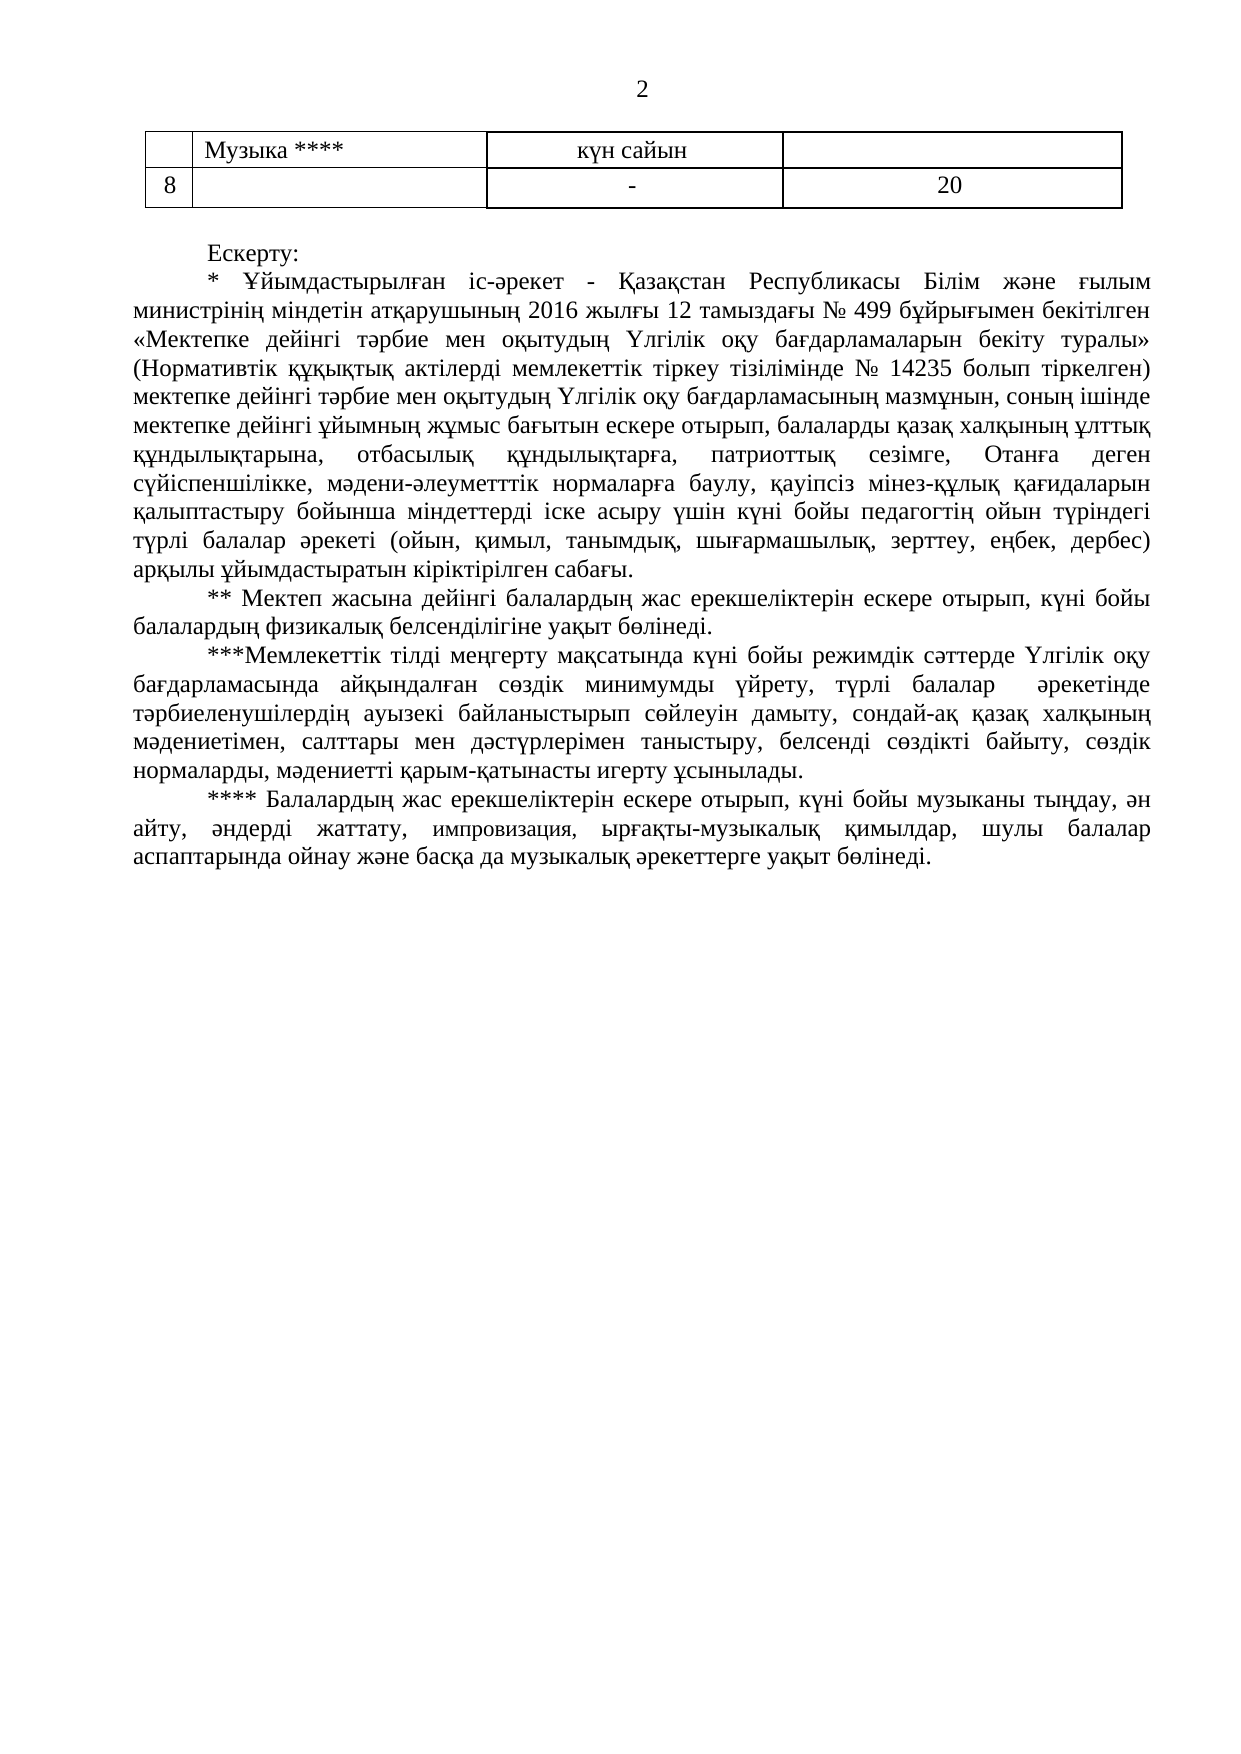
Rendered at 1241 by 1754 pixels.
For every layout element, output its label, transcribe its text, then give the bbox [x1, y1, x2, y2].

table_cell - [488, 169, 782, 207]
text ** Мектеп жасына дейінгі балалардың жас ерекшеліктерін ескере отырып, күні бойы балалардың физикалық белсенділігіне уақыт бөлінеді. [133, 583, 1152, 640]
table_cell 8 [146, 168, 192, 207]
text **** Балалардың жас ерекшеліктерін ескере отырып, күні бойы музыканы тыңдау, ән айту, әндерді жаттату, импровизация, ырғақты-музыкалық қимылдар, шулы балалар аспаптарында ойнау және басқа да музыкалық әрекеттерге уақыт бөлінеді. [133, 784, 1152, 870]
text * Ұйымдастырылған іс-әрекет - Қазақстан Республикасы Білім және ғылым министрінің міндетін атқарушының 2016 жылғы 12 тамыздағы № 499 бұйрығымен бекітілген «Мектепке дейінгі тәрбие мен оқытудың Үлгілік оқу бағдарламаларын бекіту туралы» (Нормативтік құқықтық актілерді мемлекеттік тіркеу тізілімінде № 14235 болып тіркелген) мектепке дейінгі тәрбие мен оқытудың Үлгілік оқу бағдарламасының мазмұнын, соның ішінде мектепке дейінгі ұйымның жұмыс бағытын ескере отырып, балаларды қазақ халқының ұлттық құндылықтарына, отбасылық құндылықтарға, патриоттық сезімге, Отанға деген сүйіспеншілікке, мәдени-әлеуметттік нормаларға баулу, қауіпсіз мінез-құлық қағидаларын қалыптастыру бойынша міндеттерді іске асыру үшін күні бойы педагогтің ойын түріндегі түрлі балалар әрекеті (ойын, қимыл, танымдық, шығармашылық, зерттеу, еңбек, дербес) арқылы ұйымдастыратын кіріктірілген сабағы. [133, 266, 1152, 583]
table_cell [193, 168, 486, 207]
text Ескерту: [133, 238, 1152, 266]
table_cell Музыка **** [193, 132, 486, 167]
text ***Мемлекеттік тілді меңгерту мақсатында күні бойы режимдік сәттерде Үлгілік оқу бағдарламасында айқындалған сөздік минимумды үйрету, түрлі балалар әрекетінде тәрбиеленушілердің ауызекі байланыстырып сөйлеуін дамыту, сондай-ақ қазақ халқының мәдениетімен, салттары мен дәстүрлерімен таныстыру, белсенді сөздікті байыту, сөздік нормаларды, мәдениетті қарым-қатынасты игерту ұсынылады. [133, 640, 1152, 784]
table_cell [784, 133, 1121, 167]
table_cell 20 [784, 169, 1121, 207]
table_cell күн сайын [488, 133, 782, 167]
